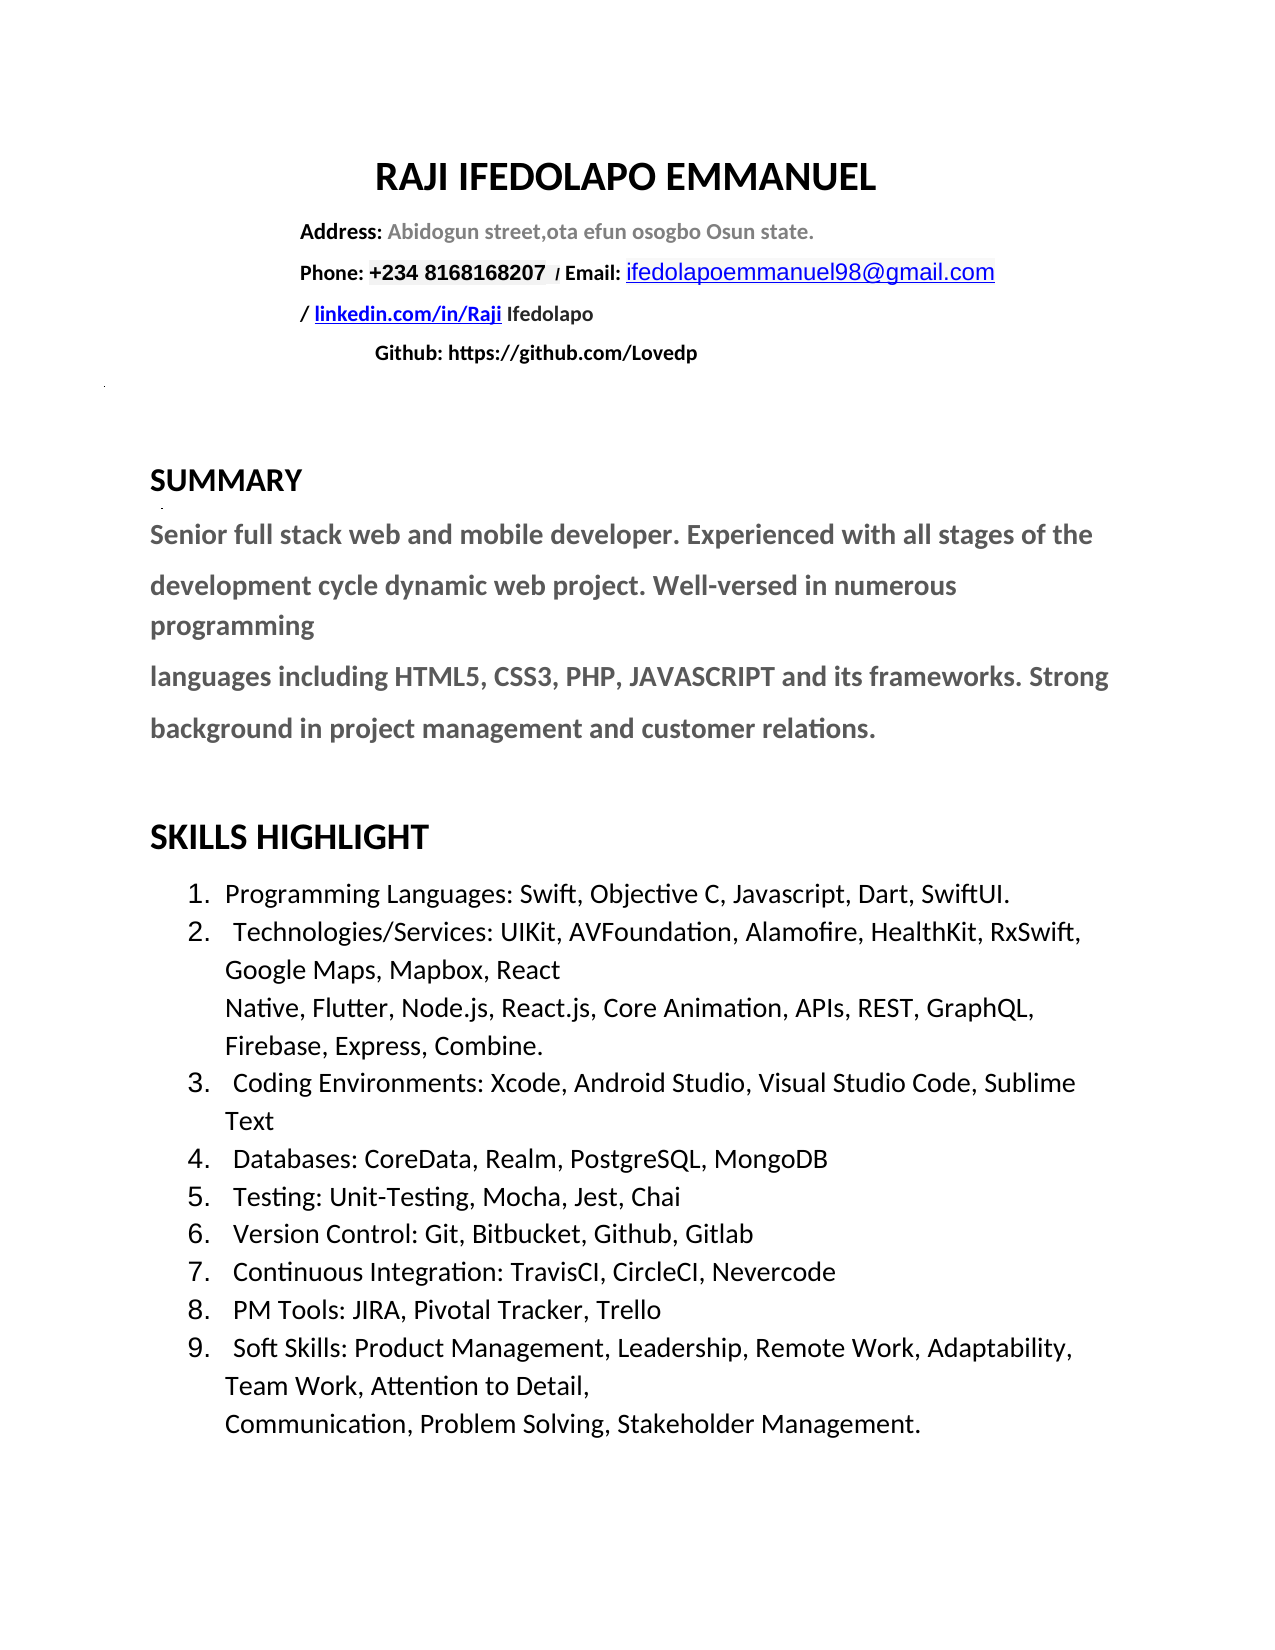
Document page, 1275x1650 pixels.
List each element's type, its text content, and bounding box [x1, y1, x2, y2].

list Version Control: Git, Bitbucket, Github, Gitlab [187, 1217, 1125, 1251]
text development cycle dynamic web project. Well-versed in numerous programming [150, 567, 1125, 642]
list Coding Environments: Xcode, Android Studio, Visual Studio Code, Sublime Text [187, 1065, 1125, 1137]
text Github: https://github.com/Lovedp [375, 339, 1125, 366]
list Continuous Integration: TravisCI, CircleCI, Nevercode [187, 1254, 1125, 1289]
text Address: Abidogun street,ota efun osogbo Osun state. [300, 218, 841, 245]
text RAJI IFEDOLAPO EMMANUEL [375, 150, 1125, 201]
text SUMMARY [150, 458, 1125, 499]
list Databases: CoreData, Realm, PostgreSQL, MongoDB [187, 1141, 1125, 1175]
text Senior full stack web and mobile developer. Experienced with all stages of the [150, 516, 1125, 551]
text background in project management and customer relations. [150, 710, 1125, 746]
list Programming Languages: Swift, Objective C, Javascript, Dart, SwiftUI. [187, 876, 1125, 911]
list Soft Skills: Product Management, Leadership, Remote Work, Adaptability, Team Work, Attention to Detail, Communication, Problem Solving, Stakeholder Management. [187, 1330, 1125, 1440]
list Technologies/Services: UIKit, AVFoundation, Alamofire, HealthKit, RxSwift, Google Maps, Mapbox, React Native, Flutter, Node.js, React.js, Core Animation, APIs, REST, GraphQL, Firebase, Express, Combine. [187, 914, 1125, 1062]
text Phone: +234 8168168207 / Email: ifedolapoemmanuel98@gmail.com [300, 258, 1125, 286]
text / linkedin.com/in/Raji Ifedolapo [300, 301, 841, 326]
list PM Tools: JIRA, Pivotal Tracker, Trello [187, 1292, 1125, 1327]
list Testing: Unit-Testing, Mocha, Jest, Chai [187, 1179, 1125, 1213]
text SKILLS HIGHLIGHT [150, 813, 1125, 859]
text languages including HTML5, CSS3, PHP, JAVASCRIPT and its frameworks. Strong [150, 658, 1125, 694]
